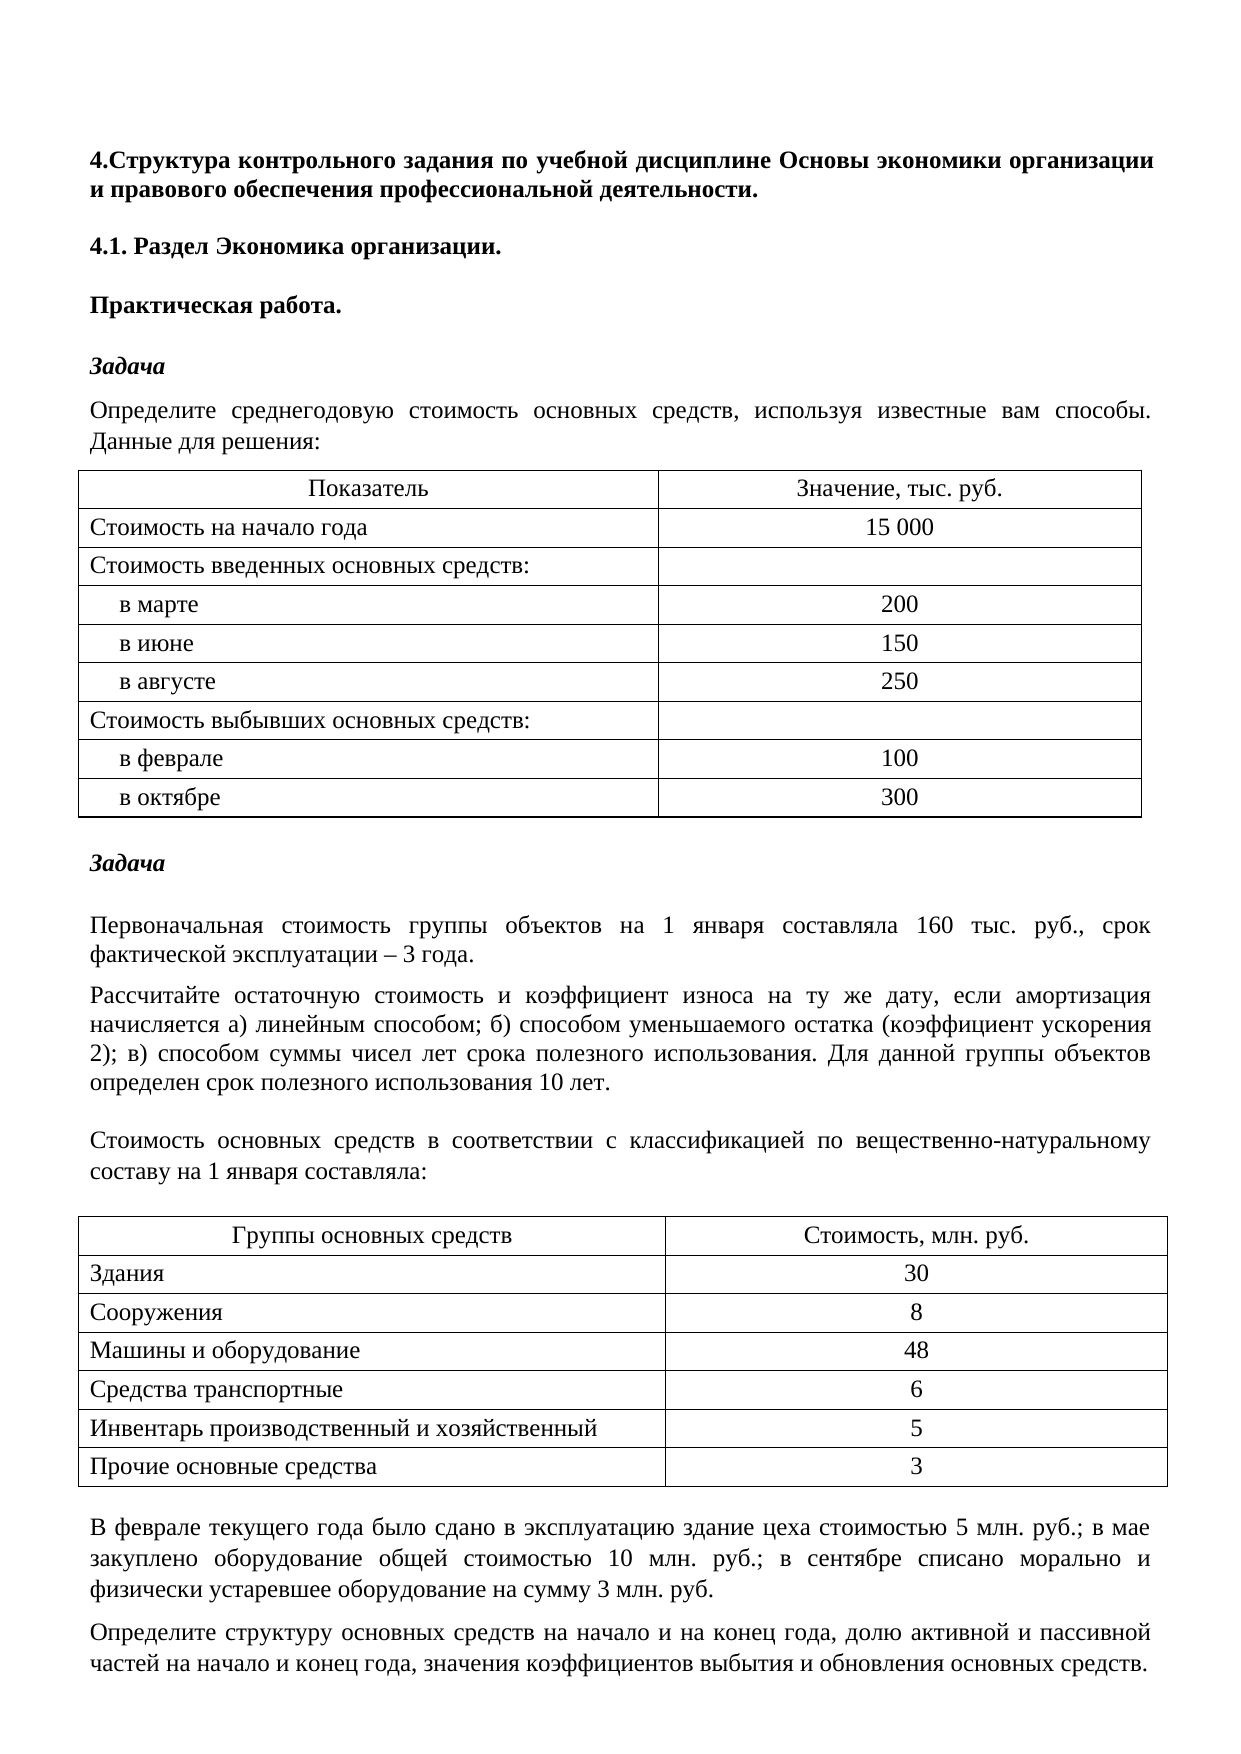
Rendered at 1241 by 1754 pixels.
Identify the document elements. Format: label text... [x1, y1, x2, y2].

table_header Показатель [79, 471, 658, 508]
text Первоначальная стоимость группы объектов на 1 января составляла 160 тыс. руб., срок фактической эксплуатации – 3 года. [89, 911, 1152, 968]
table_cell 6 [666, 1371, 1167, 1409]
table_cell Здания [79, 1256, 665, 1293]
table_cell Стоимость введенных основных средств: [79, 548, 658, 585]
table_cell Средства транспортные [79, 1371, 665, 1409]
table_cell 30 [666, 1256, 1167, 1293]
table_cell 300 [659, 779, 1141, 816]
text Определите структуру основных средств на начало и на конец года, долю активной и пассивной частей на начало и конец года, значения коэффициентов выбытия и обновления основных средств. [89, 1617, 1152, 1677]
table_cell 200 [659, 586, 1141, 624]
table_header Стоимость, млн. руб. [666, 1217, 1167, 1254]
table_cell Стоимость выбывших основных средств: [79, 702, 658, 739]
table_cell Прочие основные средства [79, 1448, 665, 1486]
table_cell 250 [659, 663, 1141, 701]
table_cell в октябре [79, 779, 658, 816]
table_cell в августе [79, 663, 658, 701]
table_cell в феврале [79, 740, 658, 778]
table_cell Стоимость на начало года [79, 509, 658, 547]
table_header Значение, тыс. руб. [659, 471, 1141, 508]
table_cell [659, 702, 1141, 739]
text Задача [89, 848, 1152, 877]
table_cell 8 [666, 1294, 1167, 1332]
text Задача [89, 351, 1152, 380]
text Практическая работа. [89, 290, 1152, 319]
table_cell 15 000 [659, 509, 1141, 547]
text Определите среднегодовую стоимость основных средств, используя известные вам способы. Данные для решения: [89, 395, 1152, 455]
text Рассчитайте остаточную стоимость и коэффициент износа на ту же дату, если амортизация начисляется а) линейным способом; б) способом уменьшаемого остатка (коэффициент ускорения 2); в) способом суммы чисел лет срока полезного использования. Для данной группы объектов определен срок полезного использования 10 лет. [89, 981, 1152, 1096]
table_header Группы основных средств [79, 1217, 665, 1254]
table_cell в марте [79, 586, 658, 624]
table_cell Инвентарь производственный и хозяйственный [79, 1410, 665, 1447]
text 4.Структура контрольного задания по учебной дисциплине Основы экономики организации и правового обеспечения профессиональной деятельности. [89, 145, 1154, 202]
table_cell 150 [659, 625, 1141, 662]
text 4.1. Раздел Экономика организации. [89, 231, 1154, 260]
table_cell 5 [666, 1410, 1167, 1447]
table_cell Машины и оборудование [79, 1333, 665, 1370]
table_cell в июне [79, 625, 658, 662]
table_cell 100 [659, 740, 1141, 778]
table_cell 48 [666, 1333, 1167, 1370]
text Стоимость основных средств в соответствии с классификацией по вещественно-натуральному составу на 1 января составляла: [89, 1125, 1152, 1184]
text В феврале текущего года было сдано в эксплуатацию здание цеха стоимостью 5 млн. руб.; в мае закуплено оборудование общей стоимостью 10 млн. руб.; в сентябре списано морально и физически устаревшее оборудование на сумму 3 млн. руб. [89, 1512, 1152, 1603]
table_cell Сооружения [79, 1294, 665, 1332]
table_cell [659, 548, 1141, 585]
table_cell 3 [666, 1448, 1167, 1486]
